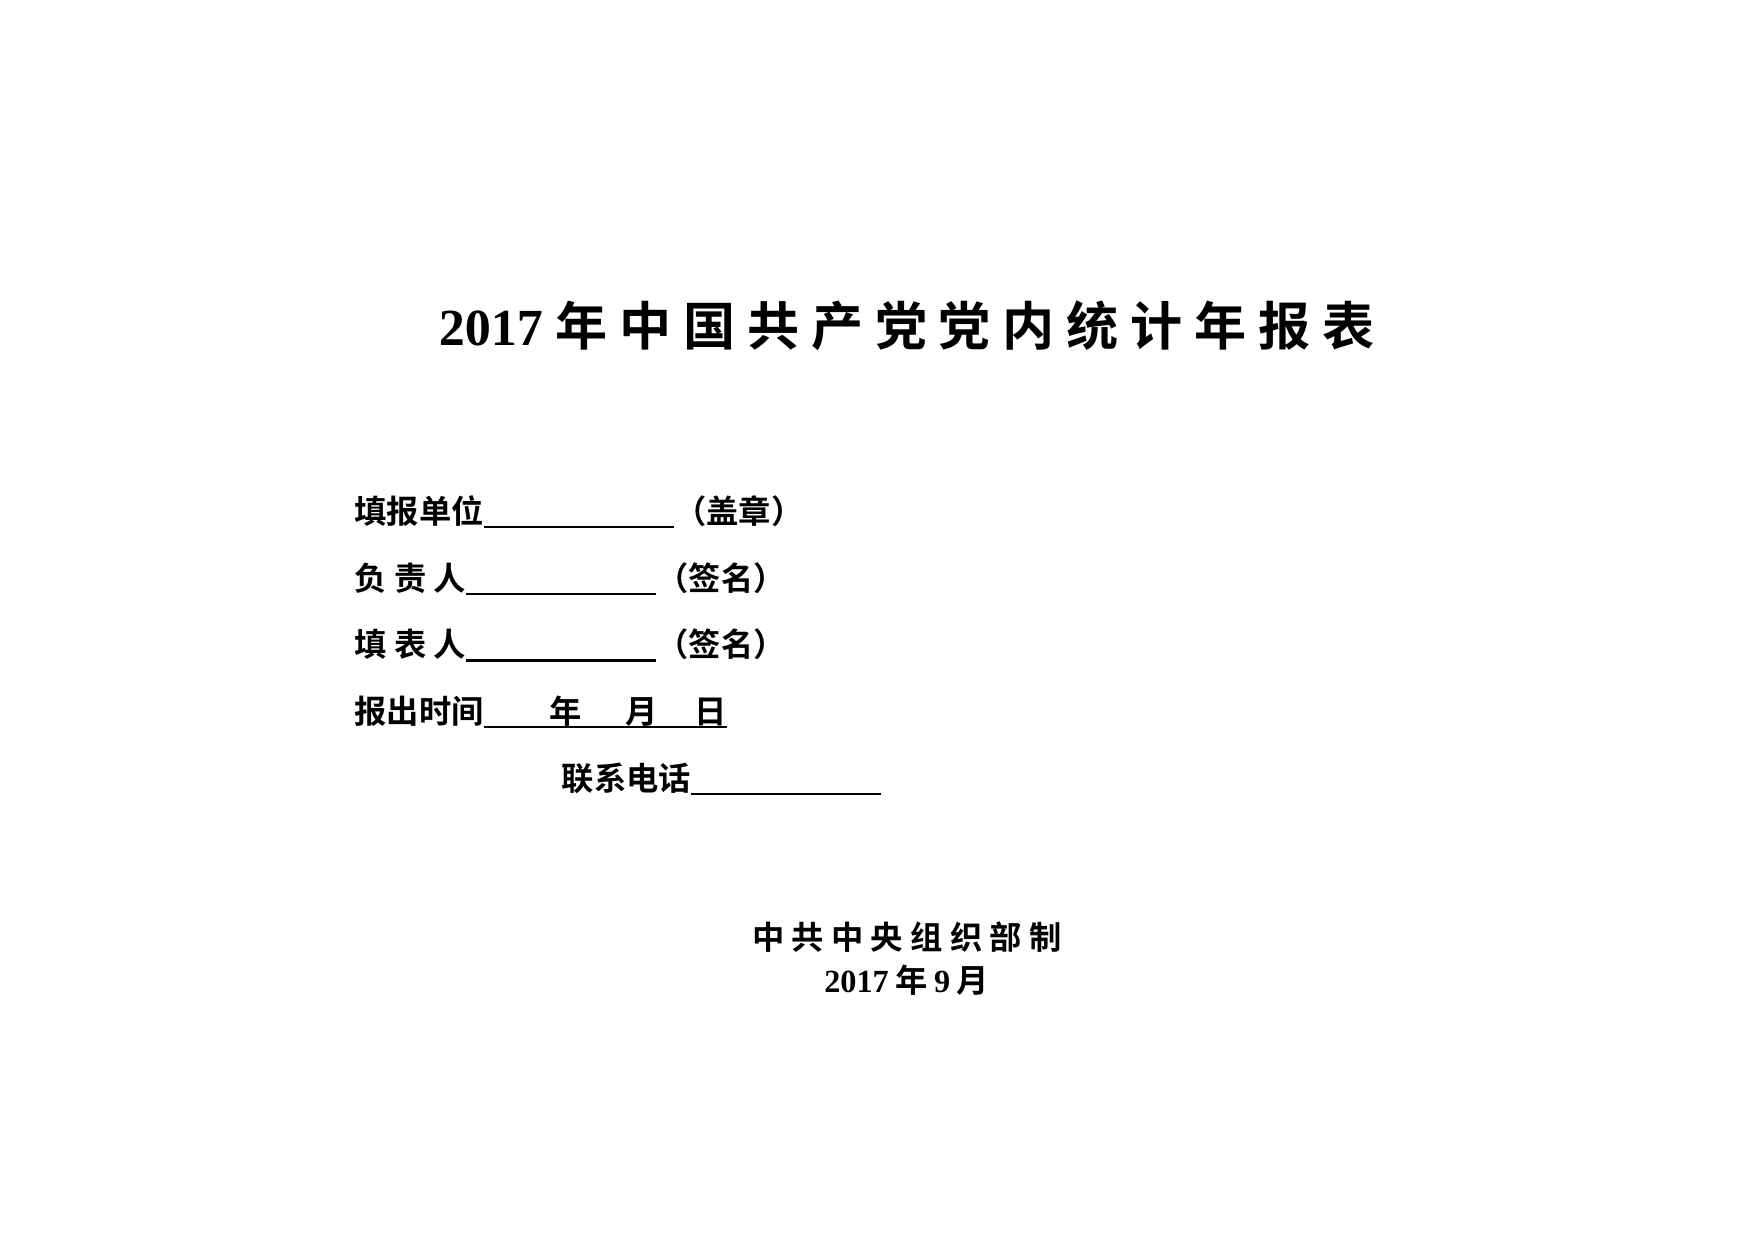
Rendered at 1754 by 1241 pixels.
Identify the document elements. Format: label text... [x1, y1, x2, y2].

text 填报单位 （盖章） [148, 480, 1665, 534]
text 负 责 人 （签名） [148, 547, 1665, 601]
text 2017 年 中 国 共 产 党 党 内 统 计 年 报 表 [148, 285, 1665, 405]
text 报出时间 年 月 日 [148, 680, 1665, 734]
text 填 表 人 （签名） [148, 613, 1665, 667]
text 2017年9月 [148, 959, 1665, 1000]
text 中 共 中 央 组 织 部 制 [148, 912, 1665, 959]
text 联系电话 [148, 747, 1665, 801]
